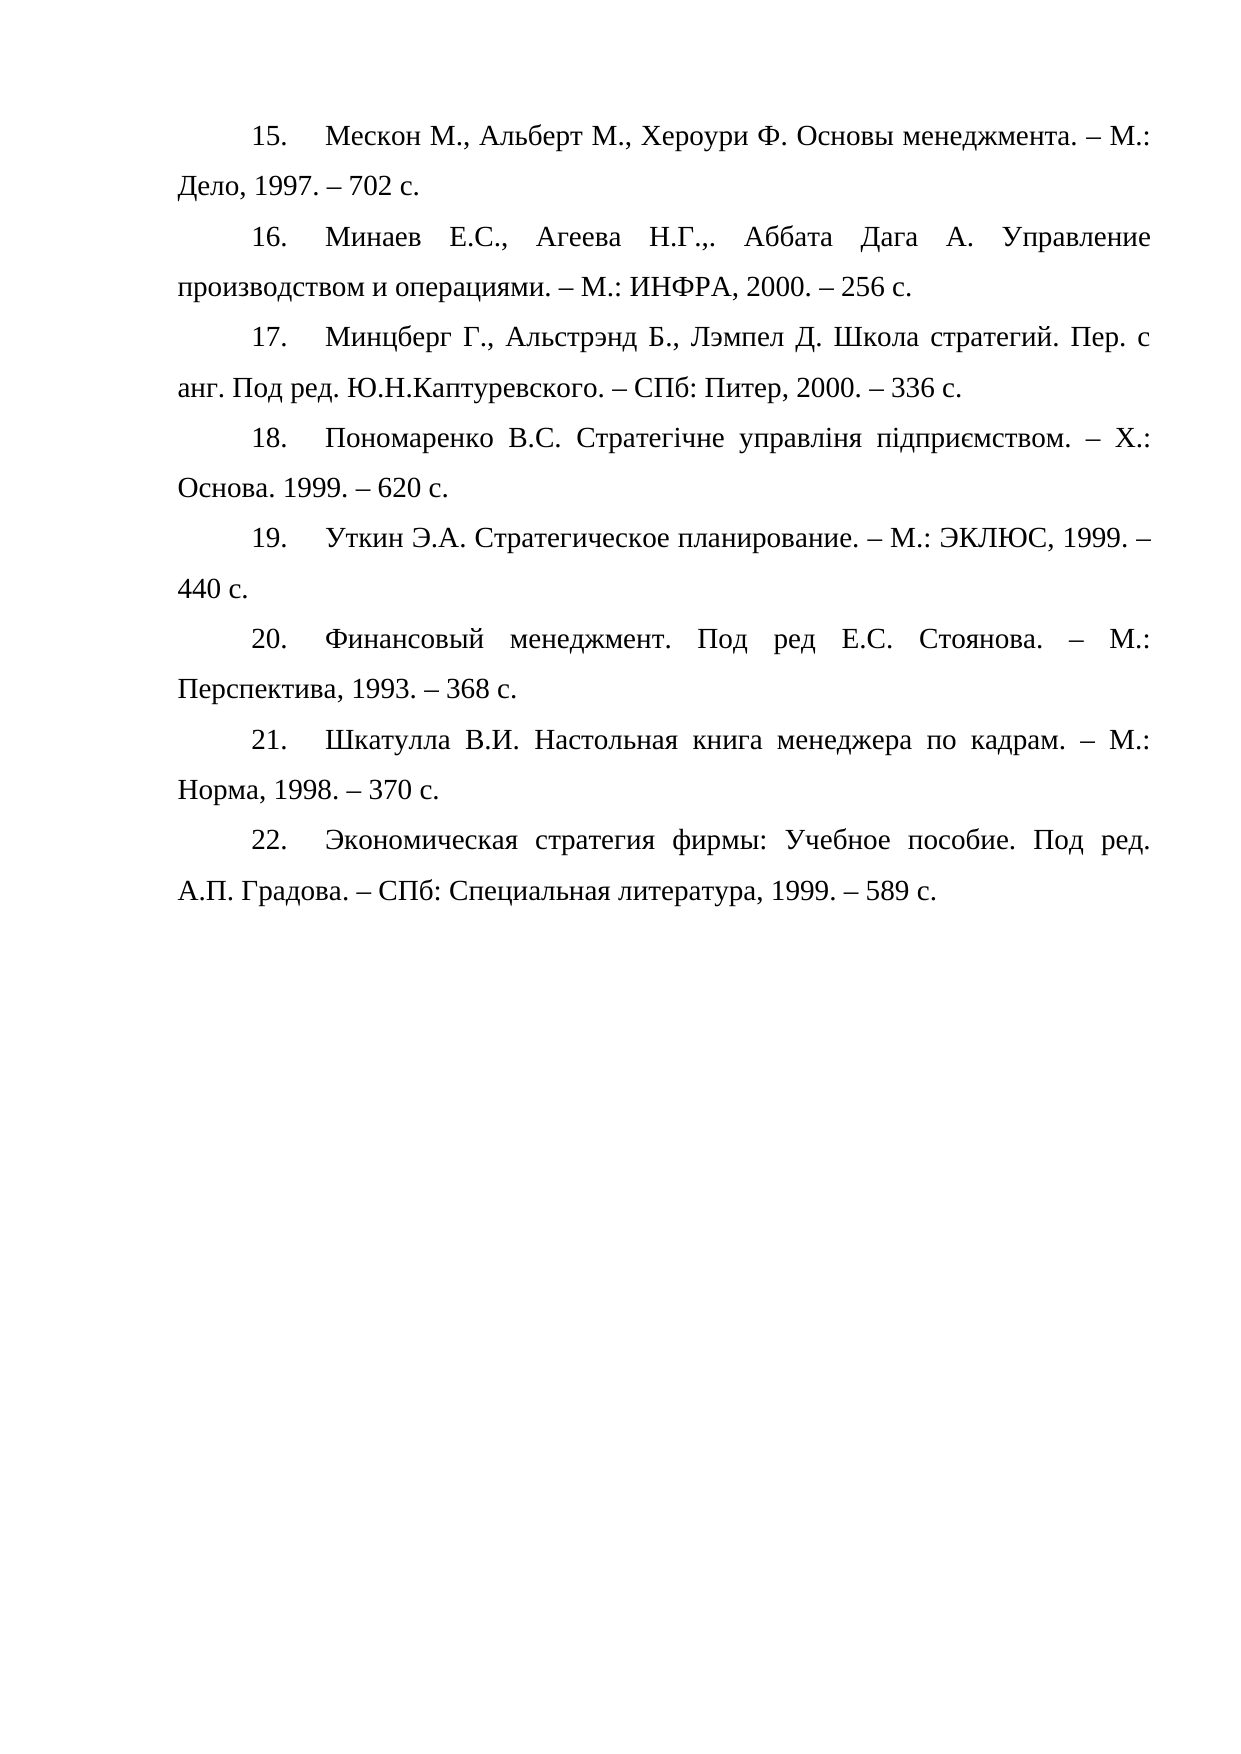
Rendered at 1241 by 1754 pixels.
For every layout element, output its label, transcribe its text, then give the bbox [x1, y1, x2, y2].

list Уткин Э.А. Стратегическое планирование. – М.: ЭКЛЮС, 1999. – 440 с. [177, 521, 1152, 604]
list Финансовый менеджмент. Под ред Е.С. Стоянова. – М.: Перспектива, 1993. – 368 с. [177, 621, 1152, 705]
list Мескон М., Альберт М., Хероури Ф. Основы менеджмента. – М.: Дело, 1997. – 702 с. [177, 118, 1152, 202]
list Шкатулла В.И. Настольная книга менеджера по кадрам. – М.: Норма, 1998. – 370 с. [177, 722, 1152, 806]
list Экономическая стратегия фирмы: Учебное пособие. Под ред. А.П. Градова. – СПб: Специальная литература, 1999. – 589 с. [177, 822, 1152, 906]
list Минаев Е.С., Агеева Н.Г.,. Аббата Дага А. Управление производством и операциями. – М.: ИНФРА, 2000. – 256 с. [177, 219, 1152, 303]
list Минцберг Г., Альстрэнд Б., Лэмпел Д. Школа стратегий. Пер. с анг. Под ред. Ю.Н.Каптуревского. – СПб: Питер, 2000. – 336 с. [177, 319, 1152, 403]
list Пономаренко В.С. Стратегічне управліня підприємством. – Х.: Основа. 1999. – 620 с. [177, 420, 1152, 504]
